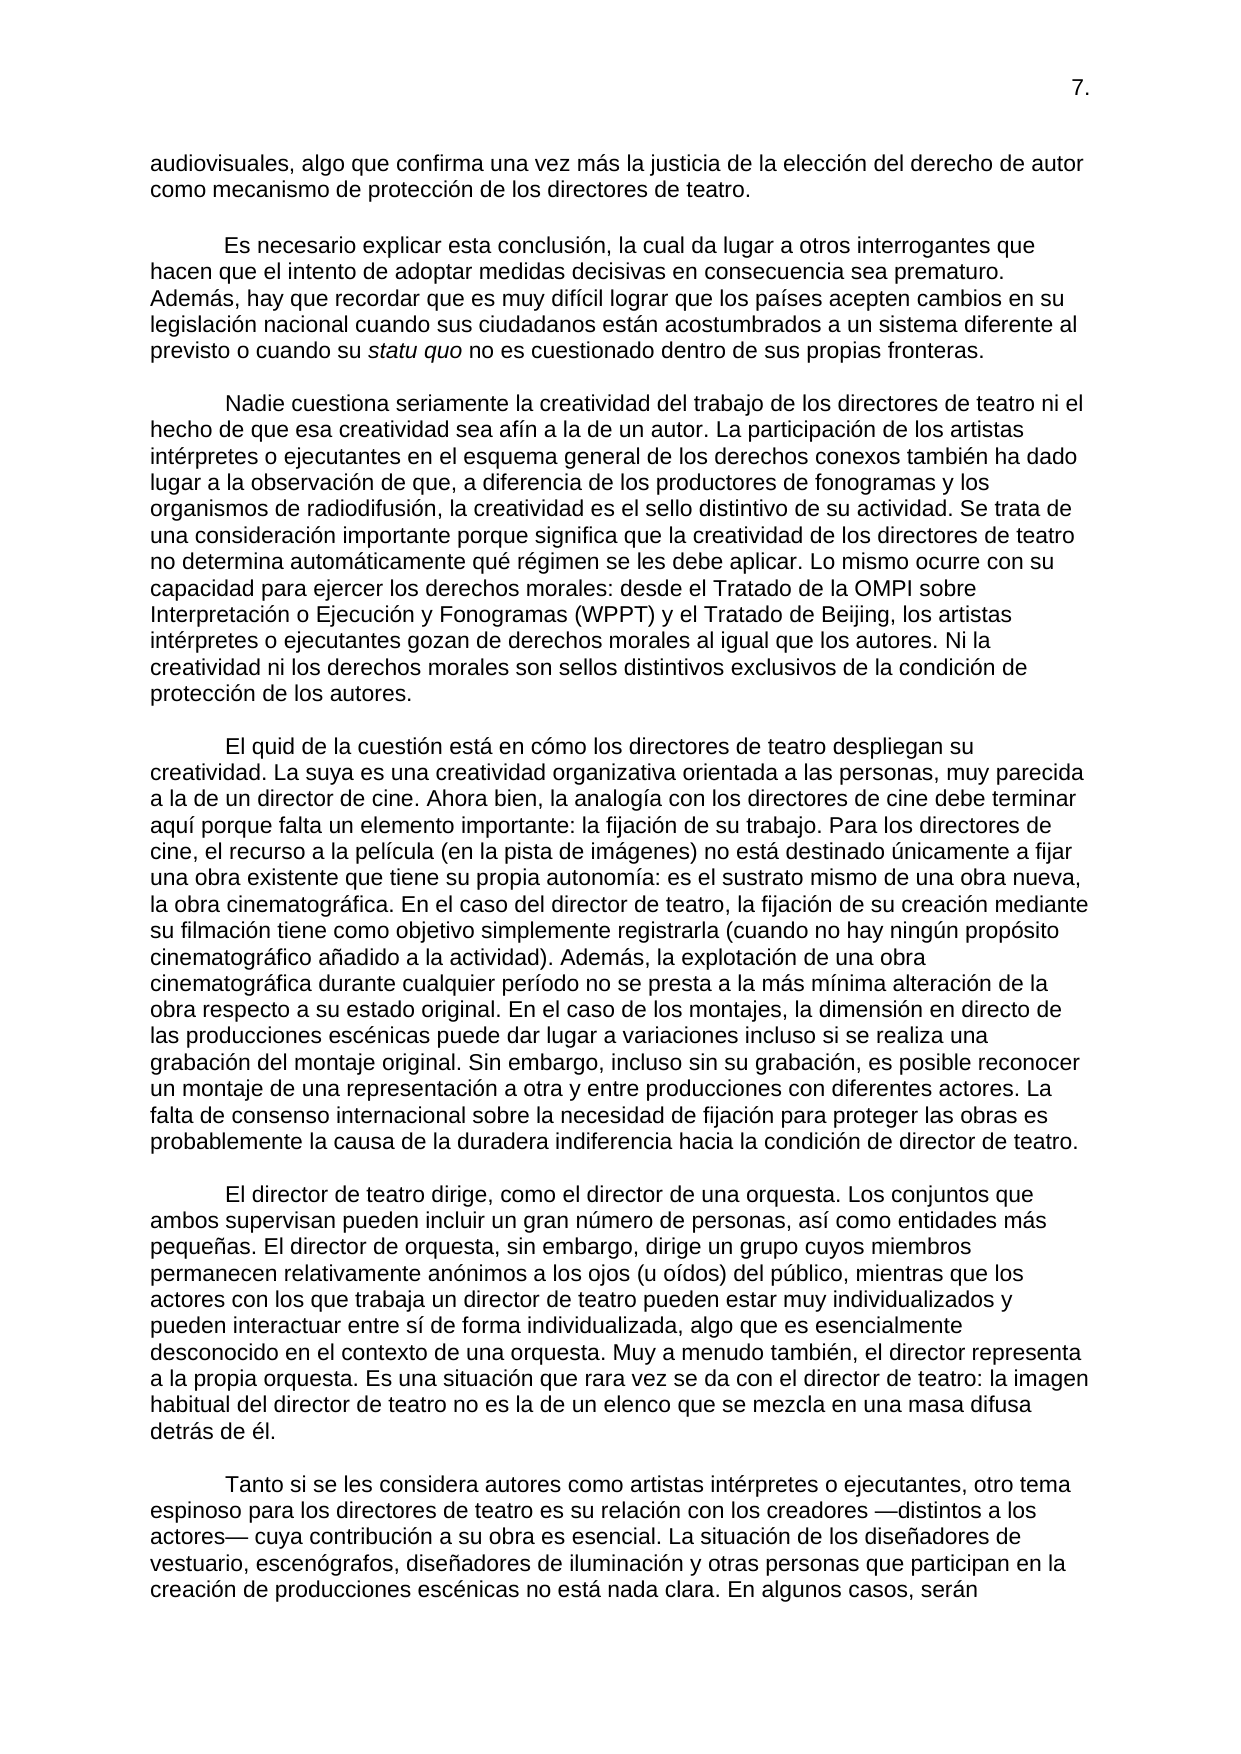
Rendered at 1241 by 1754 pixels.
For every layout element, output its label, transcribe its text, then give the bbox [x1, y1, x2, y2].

text Nadie cuestiona seriamente la creatividad del trabajo de los directores de teatro ni el hecho de que esa creatividad sea afín a la de un autor. La participación de los artistas intérpretes o ejecutantes en el esquema general de los derechos conexos también ha dado lugar a la observación de que, a diferencia de los productores de fonogramas y los organismos de radiodifusión, la creatividad es el sello distintivo de su actividad. Se trata de una consideración importante porque significa que la creatividad de los directores de teatro no determina automáticamente qué régimen se les debe aplicar. Lo mismo ocurre con su capacidad para ejercer los derechos morales: desde el Tratado de la OMPI sobre Interpretación o Ejecución y Fonogramas (WPPT) y el Tratado de Beijing, los artistas intérpretes o ejecutantes gozan de derechos morales al igual que los autores. Ni la creatividad ni los derechos morales son sellos distintivos exclusivos de la condición de protección de los autores. [150, 390, 1090, 706]
text El quid de la cuestión está en cómo los directores de teatro despliegan su creatividad. La suya es una creatividad organizativa orientada a las personas, muy parecida a la de un director de cine. Ahora bien, la analogía con los directores de cine debe terminar aquí porque falta un elemento importante: la fijación de su trabajo. Para los directores de cine, el recurso a la película (en la pista de imágenes) no está destinado únicamente a fijar una obra existente que tiene su propia autonomía: es el sustrato mismo de una obra nueva, la obra cinematográfica. En el caso del director de teatro, la fijación de su creación mediante su filmación tiene como objetivo simplemente registrarla (cuando no hay ningún propósito cinematográfico añadido a la actividad). Además, la explotación de una obra cinematográfica durante cualquier período no se presta a la más mínima alteración de la obra respecto a su estado original. En el caso de los montajes, la dimensión en directo de las producciones escénicas puede dar lugar a variaciones incluso si se realiza una grabación del montaje original. Sin embargo, incluso sin su grabación, es posible reconocer un montaje de una representación a otra y entre producciones con diferentes actores. La falta de consenso internacional sobre la necesidad de fijación para proteger las obras es probablemente la causa de la duradera indiferencia hacia la condición de director de teatro. [150, 733, 1090, 1154]
text El director de teatro dirige, como el director de una orquesta. Los conjuntos que ambos supervisan pueden incluir un gran número de personas, así como entidades más pequeñas. El director de orquesta, sin embargo, dirige un grupo cuyos miembros permanecen relativamente anónimos a los ojos (u oídos) del público, mientras que los actores con los que trabaja un director de teatro pueden estar muy individualizados y pueden interactuar entre sí de forma individualizada, algo que es esencialmente desconocido en el contexto de una orquesta. Muy a menudo también, el director representa a la propia orquesta. Es una situación que rara vez se da con el director de teatro: la imagen habitual del director de teatro no es la de un elenco que se mezcla en una masa difusa detrás de él. [150, 1181, 1090, 1444]
text Es necesario explicar esta conclusión, la cual da lugar a otros interrogantes que hacen que el intento de adoptar medidas decisivas en consecuencia sea prematuro. Además, hay que recordar que es muy difícil lograr que los países acepten cambios en su legislación nacional cuando sus ciudadanos están acostumbrados a un sistema diferente al previsto o cuando su statu quo no es cuestionado dentro de sus propias fronteras. [150, 232, 1090, 364]
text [150, 150, 1090, 203]
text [150, 1471, 1090, 1602]
